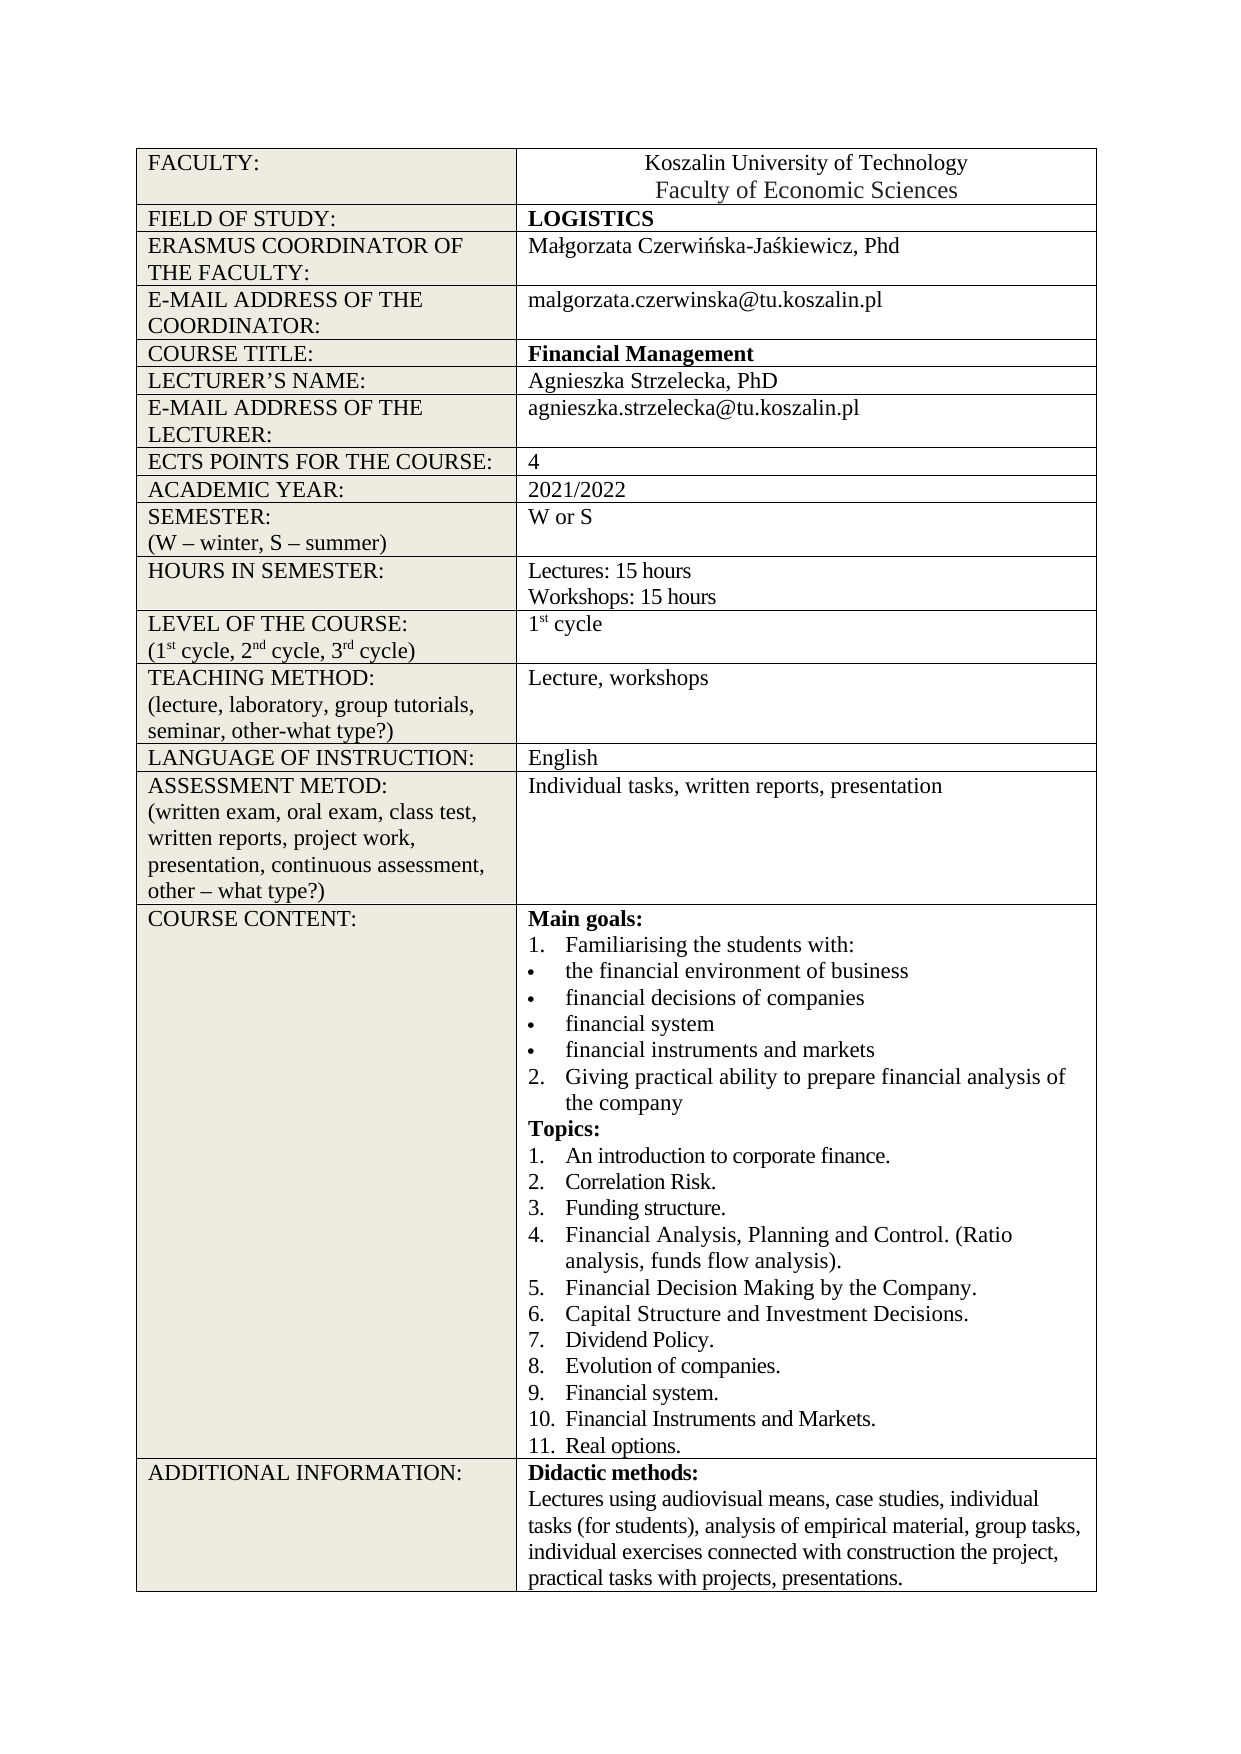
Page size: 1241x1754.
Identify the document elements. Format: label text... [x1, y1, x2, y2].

table_cell ASSESSMENT METOD: (written exam, oral exam, class test, written reports, project work, presentation, continuous assessment, other – what type?) [137, 772, 516, 903]
table_cell English [517, 744, 1096, 771]
table_header of Technology Faculty of Economic Sciences [517, 149, 1096, 204]
table_cell Agnieszka Strzelecka, PhD [517, 367, 1096, 393]
table_cell SEMESTER: (W – winter, S – summer) [137, 503, 516, 556]
table_cell Didactic methods: Lectures using audiovisual means, case studies, individual tasks (for students), analysis of empirical material, group tasks, individual exercises connected with construction the project, practical tasks with projects, presentations. [517, 1459, 1096, 1591]
table_cell Individual tasks, written reports, presentation [517, 772, 1096, 903]
table_cell Małgorzata Czerwińska-Jaśkiewicz, Phd [517, 232, 1096, 285]
table_cell 4 [517, 448, 1096, 474]
table_cell LOGISTICS [517, 205, 1096, 231]
table_cell ECTS POINTS FOR THE COURSE: [137, 448, 516, 474]
table_cell E-MAIL ADDRESS OF THE COORDINATOR: [137, 286, 516, 339]
table_cell ERASMUS COORDINATOR OF THE FACULTY: [137, 232, 516, 285]
table_cell LECTURER’S NAME: [137, 367, 516, 393]
table_cell malgorzata.czerwinska@tu.koszalin.pl [517, 286, 1096, 339]
table_cell COURSE CONTENT: [137, 905, 516, 1458]
table_cell ACADEMIC YEAR: [137, 476, 516, 502]
table_cell TEACHING METHOD: (lecture, laboratory, group tutorials, seminar, other-what type?) [137, 664, 516, 743]
table_cell 2021/2022 [517, 476, 1096, 502]
table_cell FIELD OF STUDY: [137, 205, 516, 231]
table_cell ADDITIONAL INFORMATION: [137, 1459, 516, 1591]
table_cell COURSE TITLE: [137, 340, 516, 366]
table_cell Lectures: 15 hours Workshops: 15 hours [517, 557, 1096, 609]
table_header FACULTY: [137, 149, 516, 204]
table_cell Lecture, workshops [517, 664, 1096, 743]
table_cell agnieszka.strzelecka@tu.koszalin.pl [517, 395, 1096, 447]
table_cell 1st cycle [517, 611, 1096, 663]
table_cell Financial Management [517, 340, 1096, 366]
table_cell Main goals: Familiarising the students with: the financial environment of business financial decisions of companies financial system financial instruments and markets Giving practical ability to prepare financial analysis of the company Topics: An introduction to corporate finance. Correlation Risk. Funding structure. Financial Analysis, Planning and Control. (Ratio analysis, funds flow analysis). Financial Decision Making by the Company. Capital Structure and Investment Decisions. Dividend Policy. Evolution of companies. Financial system. Financial Instruments and Markets. Real options. [517, 905, 1096, 1458]
table_cell E-MAIL ADDRESS OF THE LECTURER: [137, 395, 516, 447]
table_cell LEVEL OF THE COURSE: (1st cycle, 2nd cycle, 3rd cycle) [137, 611, 516, 663]
table_cell LANGUAGE OF INSTRUCTION: [137, 744, 516, 771]
table_cell W or S [517, 503, 1096, 556]
table_cell HOURS IN SEMESTER: [137, 557, 516, 609]
